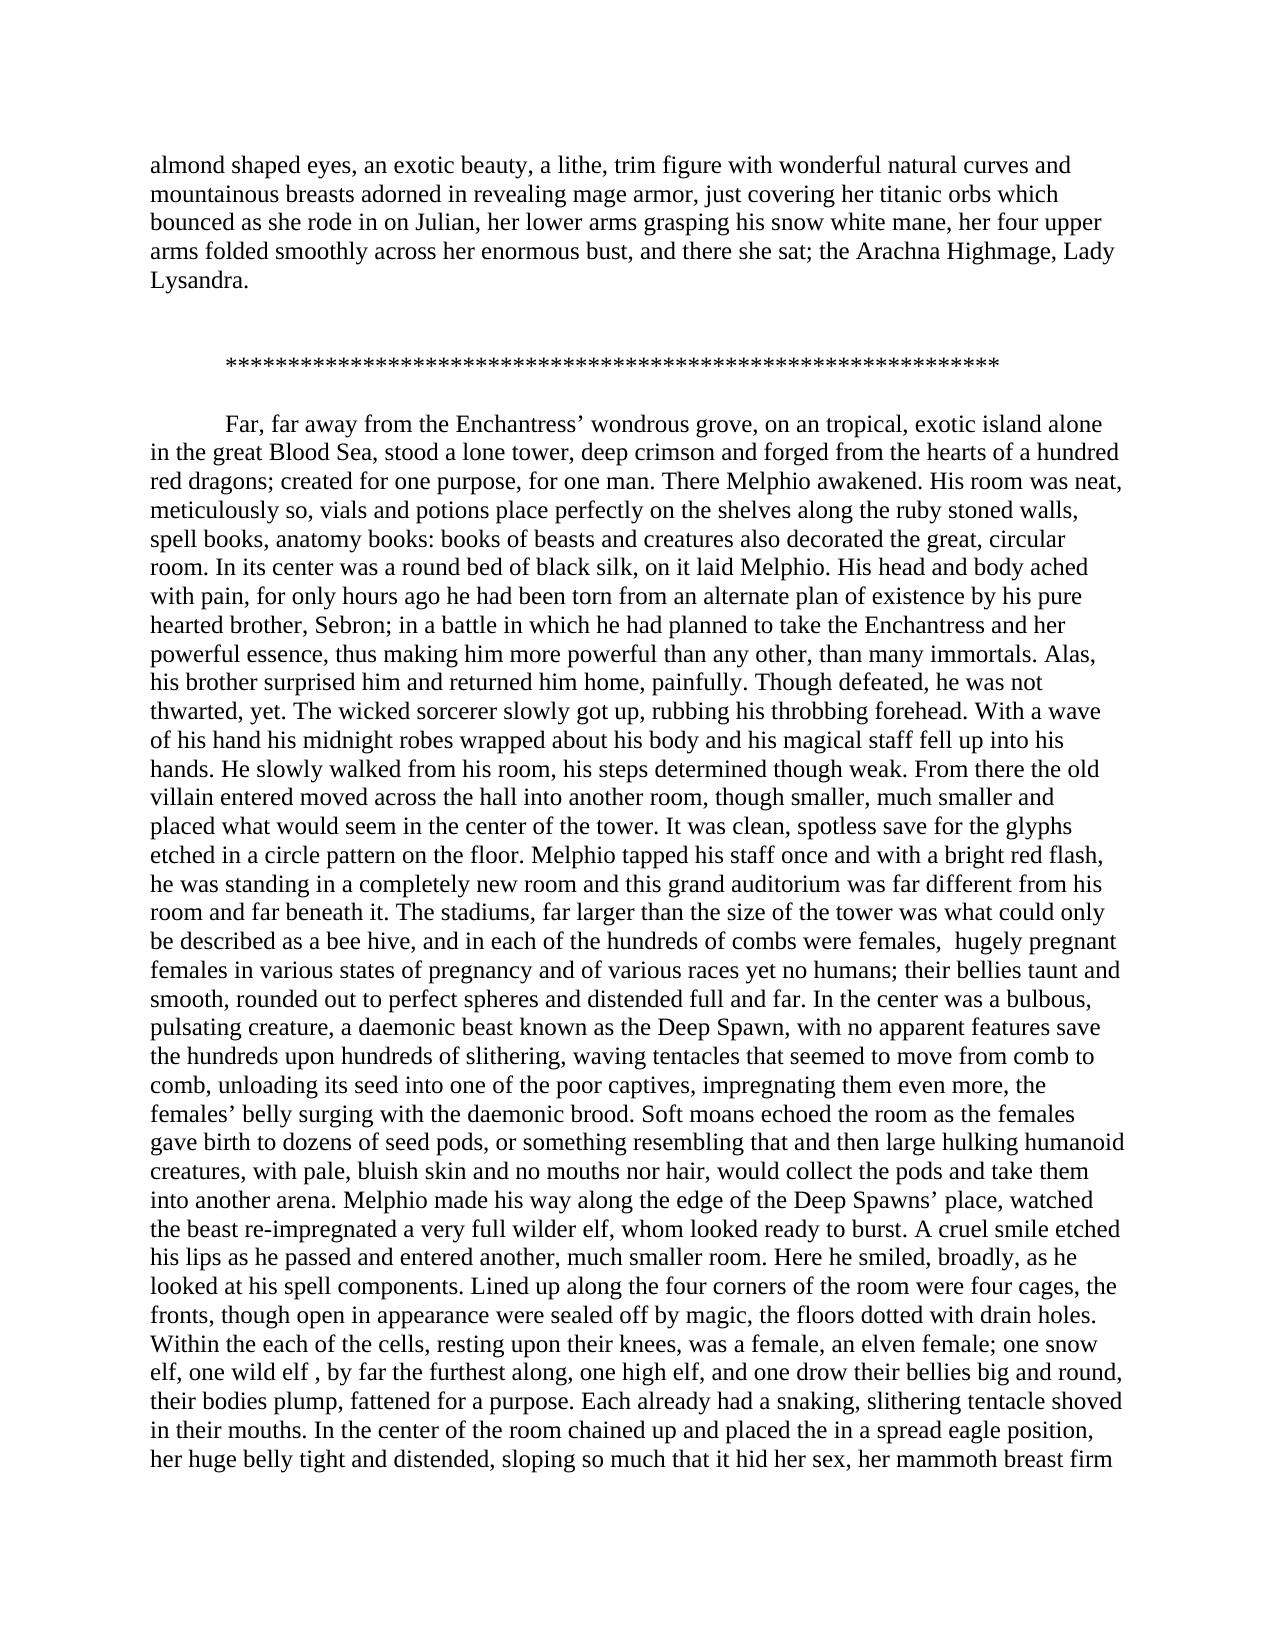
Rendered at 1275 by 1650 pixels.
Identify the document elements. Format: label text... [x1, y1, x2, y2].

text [150, 409, 1125, 1472]
text ************************************************************** [150, 351, 1125, 380]
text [150, 150, 1125, 294]
